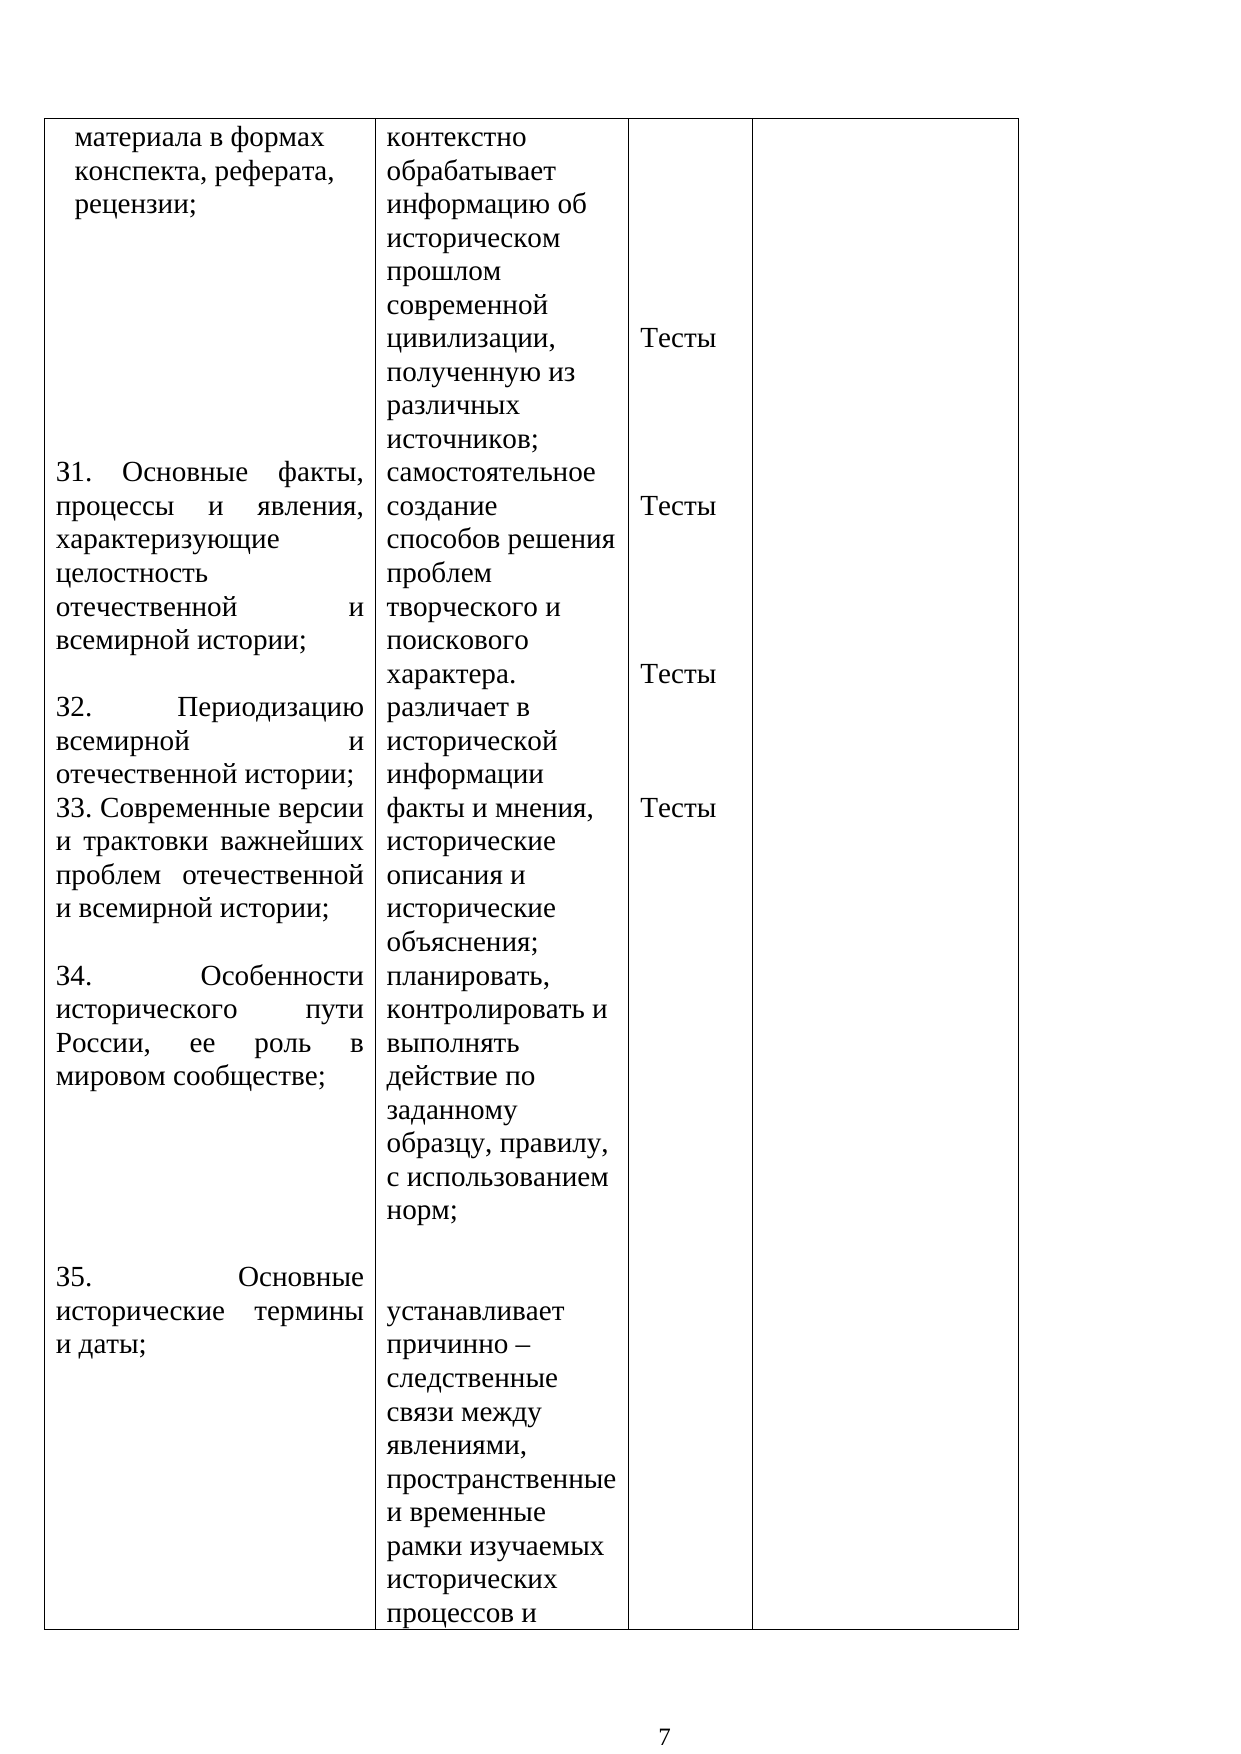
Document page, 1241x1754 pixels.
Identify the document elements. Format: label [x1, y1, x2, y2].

table_cell [629, 119, 752, 1628]
table_cell [376, 119, 628, 1628]
table_cell [753, 119, 1018, 1628]
table_cell [45, 119, 375, 1628]
